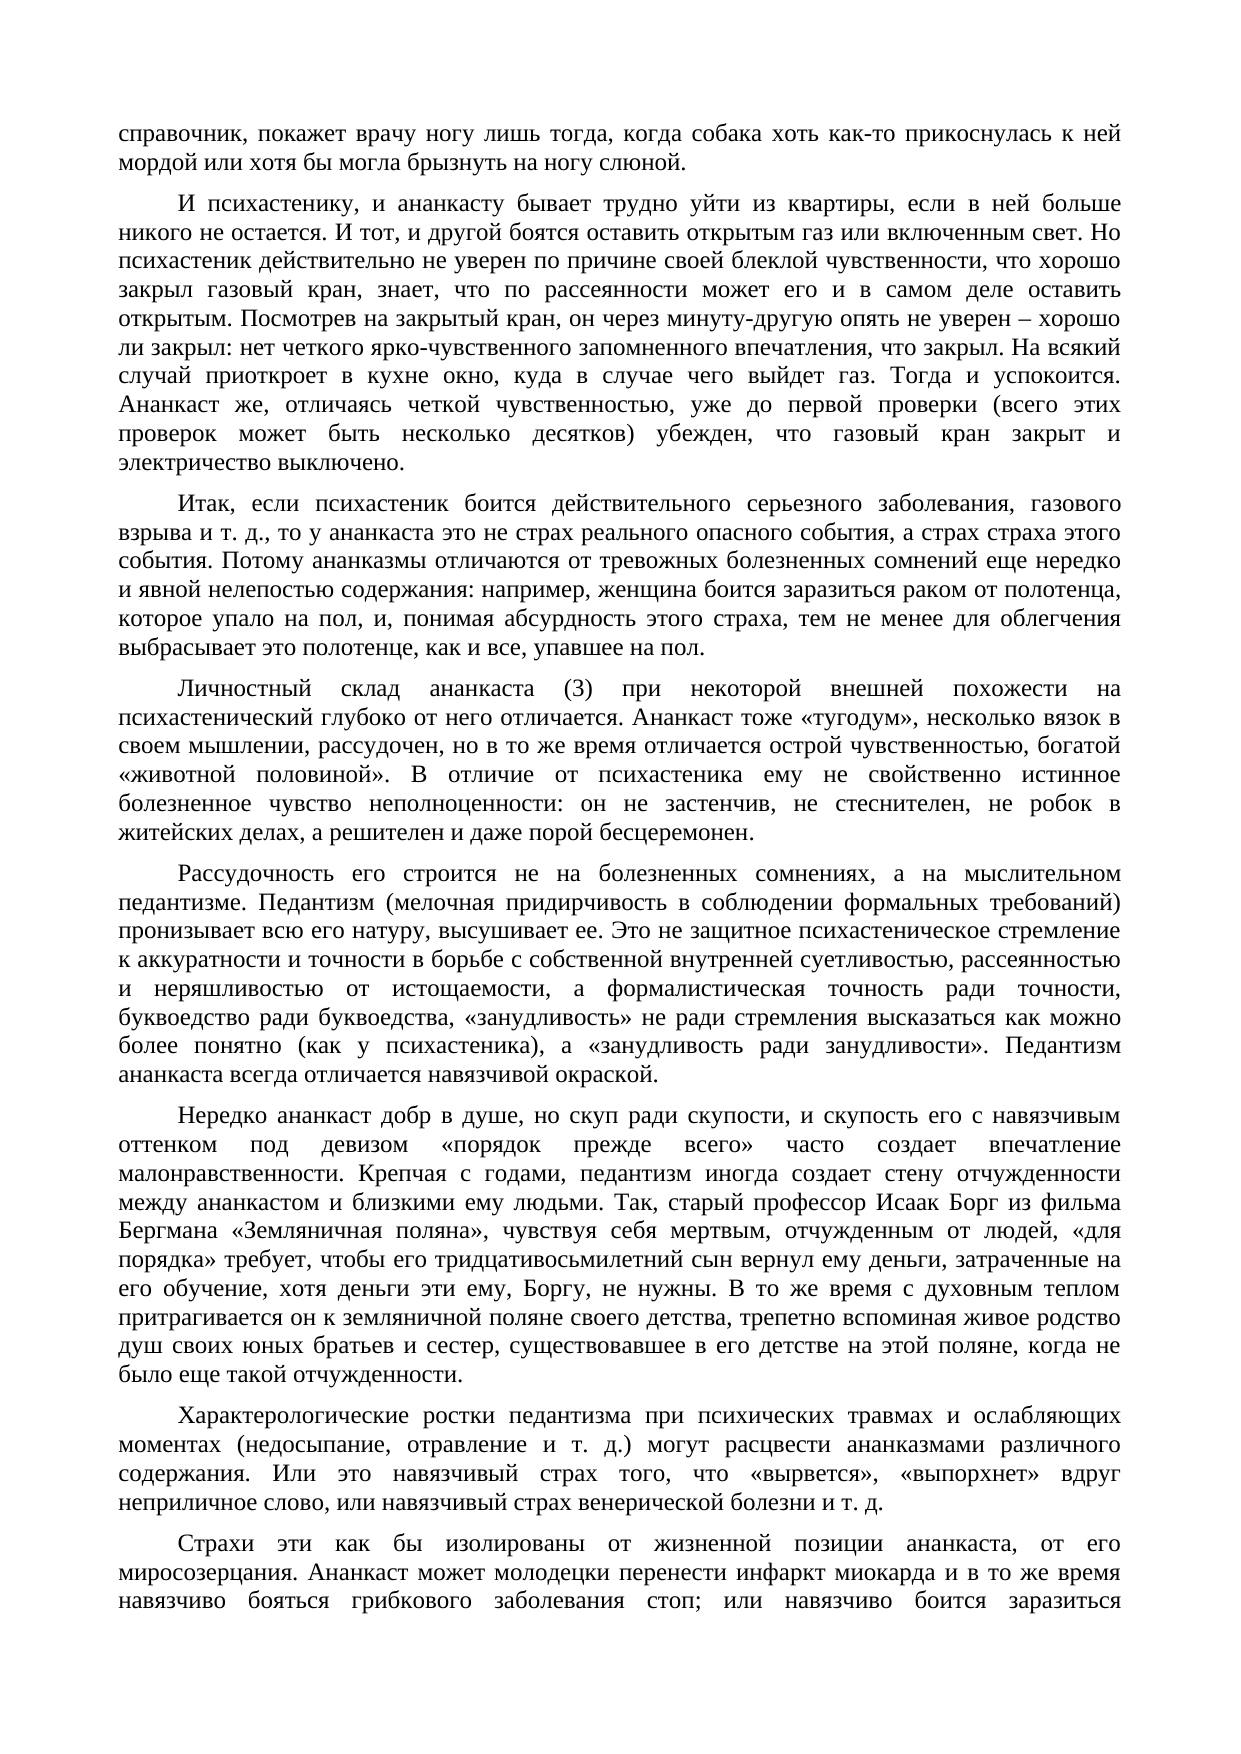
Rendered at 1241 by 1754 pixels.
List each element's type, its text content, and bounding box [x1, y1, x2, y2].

text Личностный склад ананкаста (3) при некоторой внешней похожести на психастенический глубоко от него отличается. Ананкаст тоже «тугодум», несколько вязок в своем мышлении, рассудочен, но в то же время отличается острой чувственностью, богатой «животной половиной». В отличие от психастеника ему не свойственно истинное болезненное чувство неполноценности: он не застенчив, не стеснителен, не робок в житейских делах, а решителен и даже порой бесцеремонен. [118, 673, 1122, 846]
text И психастенику, и ананкасту бывает трудно уйти из квартиры, если в ней больше никого не остается. И тот, и другой боятся оставить открытым газ или включенным свет. Но психастеник действительно не уверен по причине своей блеклой чувственности, что хорошо закрыл газовый кран, знает, что по рассеянности может его и в самом деле оставить открытым. Посмотрев на закрытый кран, он через минуту-другую опять не уверен – хорошо ли закрыл: нет четкого ярко-чувственного запомненного впечатления, что закрыл. На всякий случай приоткроет в кухне окно, куда в случае чего выйдет газ. Тогда и успокоится. Ананкаст же, отличаясь четкой чувственностью, уже до первой проверки (всего этих проверок может быть несколько десятков) убежден, что газовый кран закрыт и электричество выключено. [118, 188, 1122, 476]
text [118, 1528, 1122, 1614]
text Итак, если психастеник боится действительного серьезного заболевания, газового взрыва и т. д., то у ананкаста это не страх реального опасного события, а страх страха этого события. Потому ананказмы отличаются от тревожных болезненных сомнений еще нередко и явной нелепостью содержания: например, женщина боится заразиться раком от полотенца, которое упало на пол, и, понимая абсурдность этого страха, тем не менее для облегчения выбрасывает это полотенце, как и все, упавшее на пол. [118, 488, 1122, 661]
text Нередко ананкаст добр в душе, но скуп ради скупости, и скупость его с навязчивым оттенком под девизом «порядок прежде всего» часто создает впечатление малонравственности. Крепчая с годами, педантизм иногда создает стену отчужденности между ананкастом и близкими ему людьми. Так, старый профессор Исаак Борг из фильма Бергмана «Земляничная поляна», чувствуя себя мертвым, отчужденным от людей, «для порядка» требует, чтобы его тридцативосьмилетний сын вернул ему деньги, затраченные на его обучение, хотя деньги эти ему, Боргу, не нужны. В то же время с духовным теплом притрагивается он к земляничной поляне своего детства, трепетно вспоминая живое родство душ своих юных братьев и сестер, существовавшее в его детстве на этой поляне, когда не было еще такой отчужденности. [118, 1101, 1122, 1388]
text Характерологические ростки педантизма при психических травмах и ослабляющих моментах (недосыпание, отравление и т. д.) могут расцвести ананказмами различного содержания. Или это навязчивый страх того, что «вырвется», «выпорхнет» вдруг неприличное слово, или навязчивый страх венерической болезни и т. д. [118, 1401, 1122, 1516]
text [118, 118, 1122, 176]
text Рассудочность его строится не на болезненных сомнениях, а на мыслительном педантизме. Педантизм (мелочная придирчивость в соблюдении формальных требований) пронизывает всю его натуру, высушивает ее. Это не защитное психастеническое стремление к аккуратности и точности в борьбе с собственной внутренней суетливостью, рассеянностью и неряшливостью от истощаемости, а формалистическая точность ради точности, буквоедство ради буквоедства, «занудливость» не ради стремления высказаться как можно более понятно (как у психастеника), а «занудливость ради занудливости». Педантизм ананкаста всегда отличается навязчивой окраской. [118, 858, 1122, 1088]
